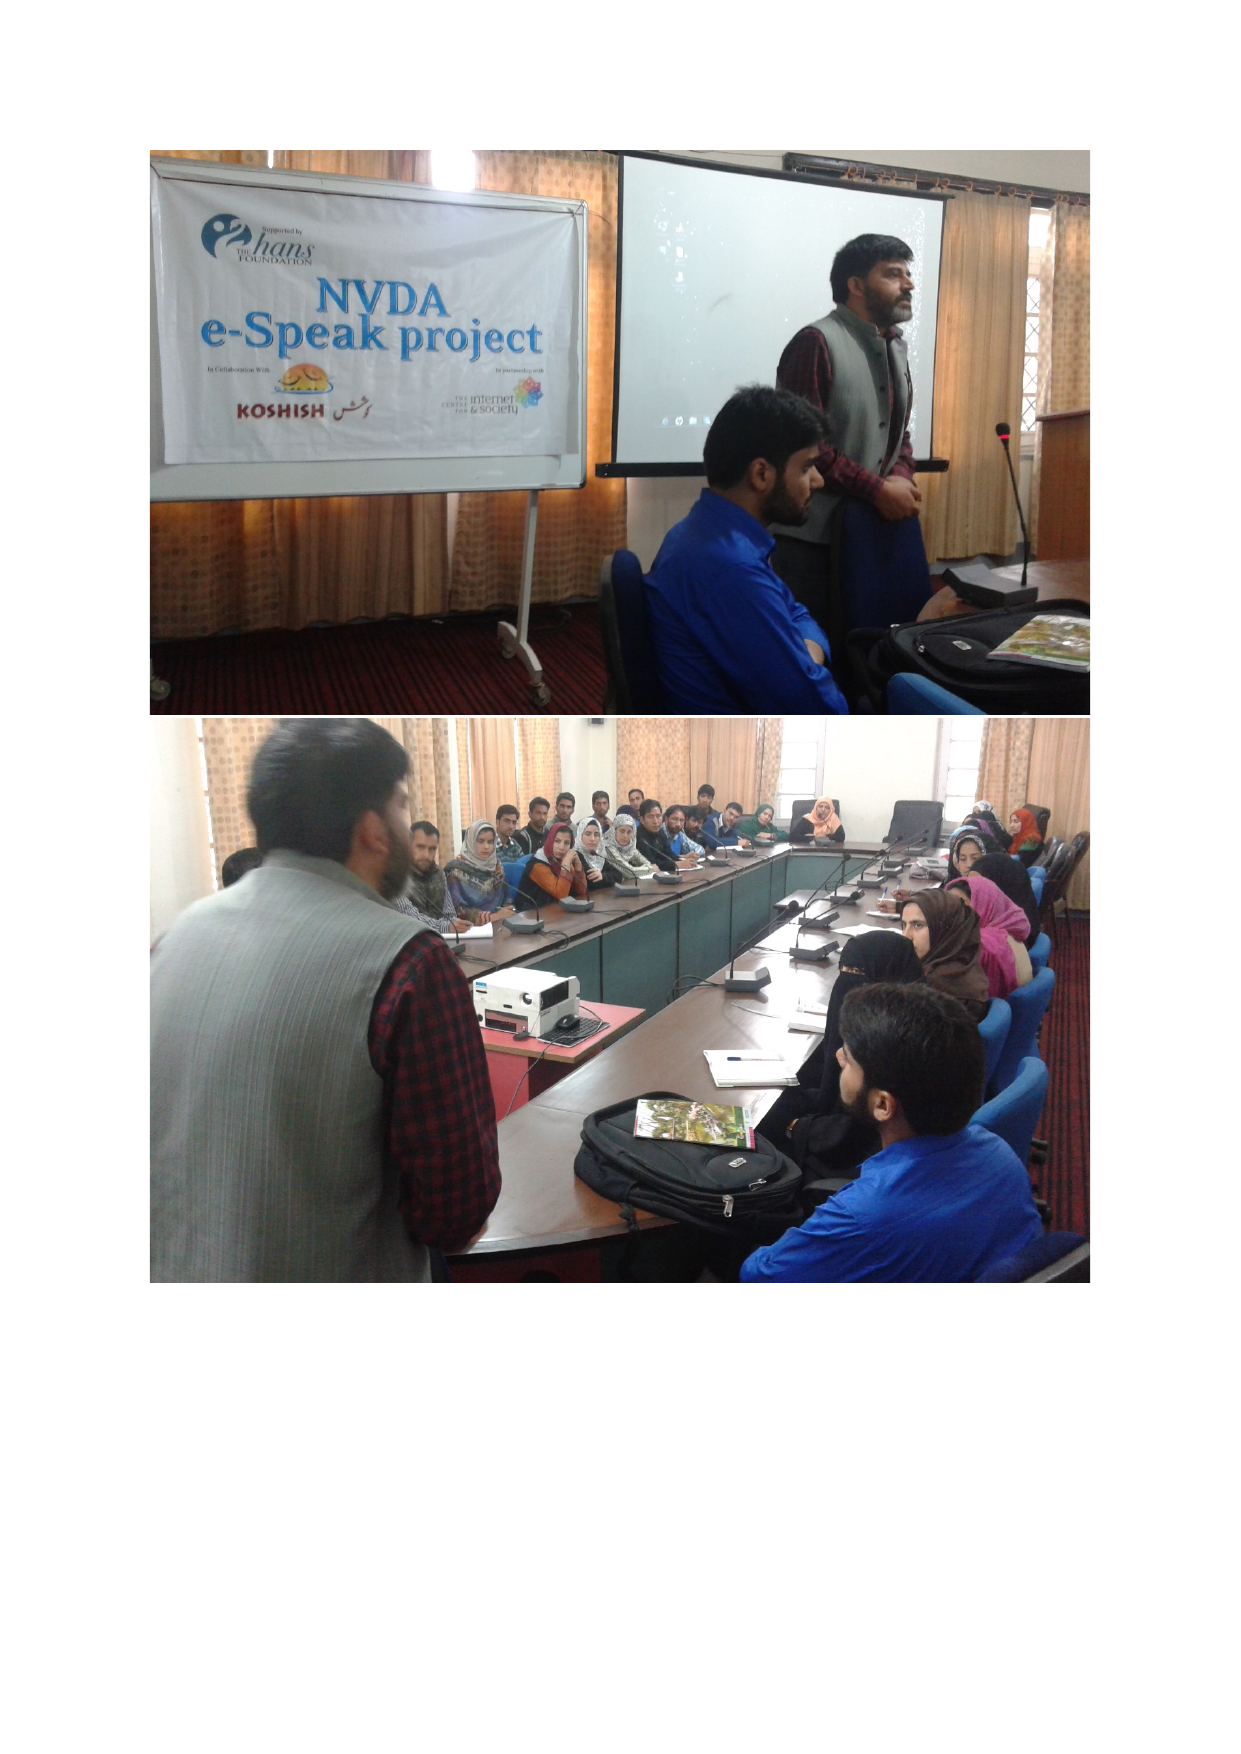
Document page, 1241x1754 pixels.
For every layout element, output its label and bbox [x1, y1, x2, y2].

picture [149, 150, 1091, 715]
picture [149, 718, 1091, 1283]
